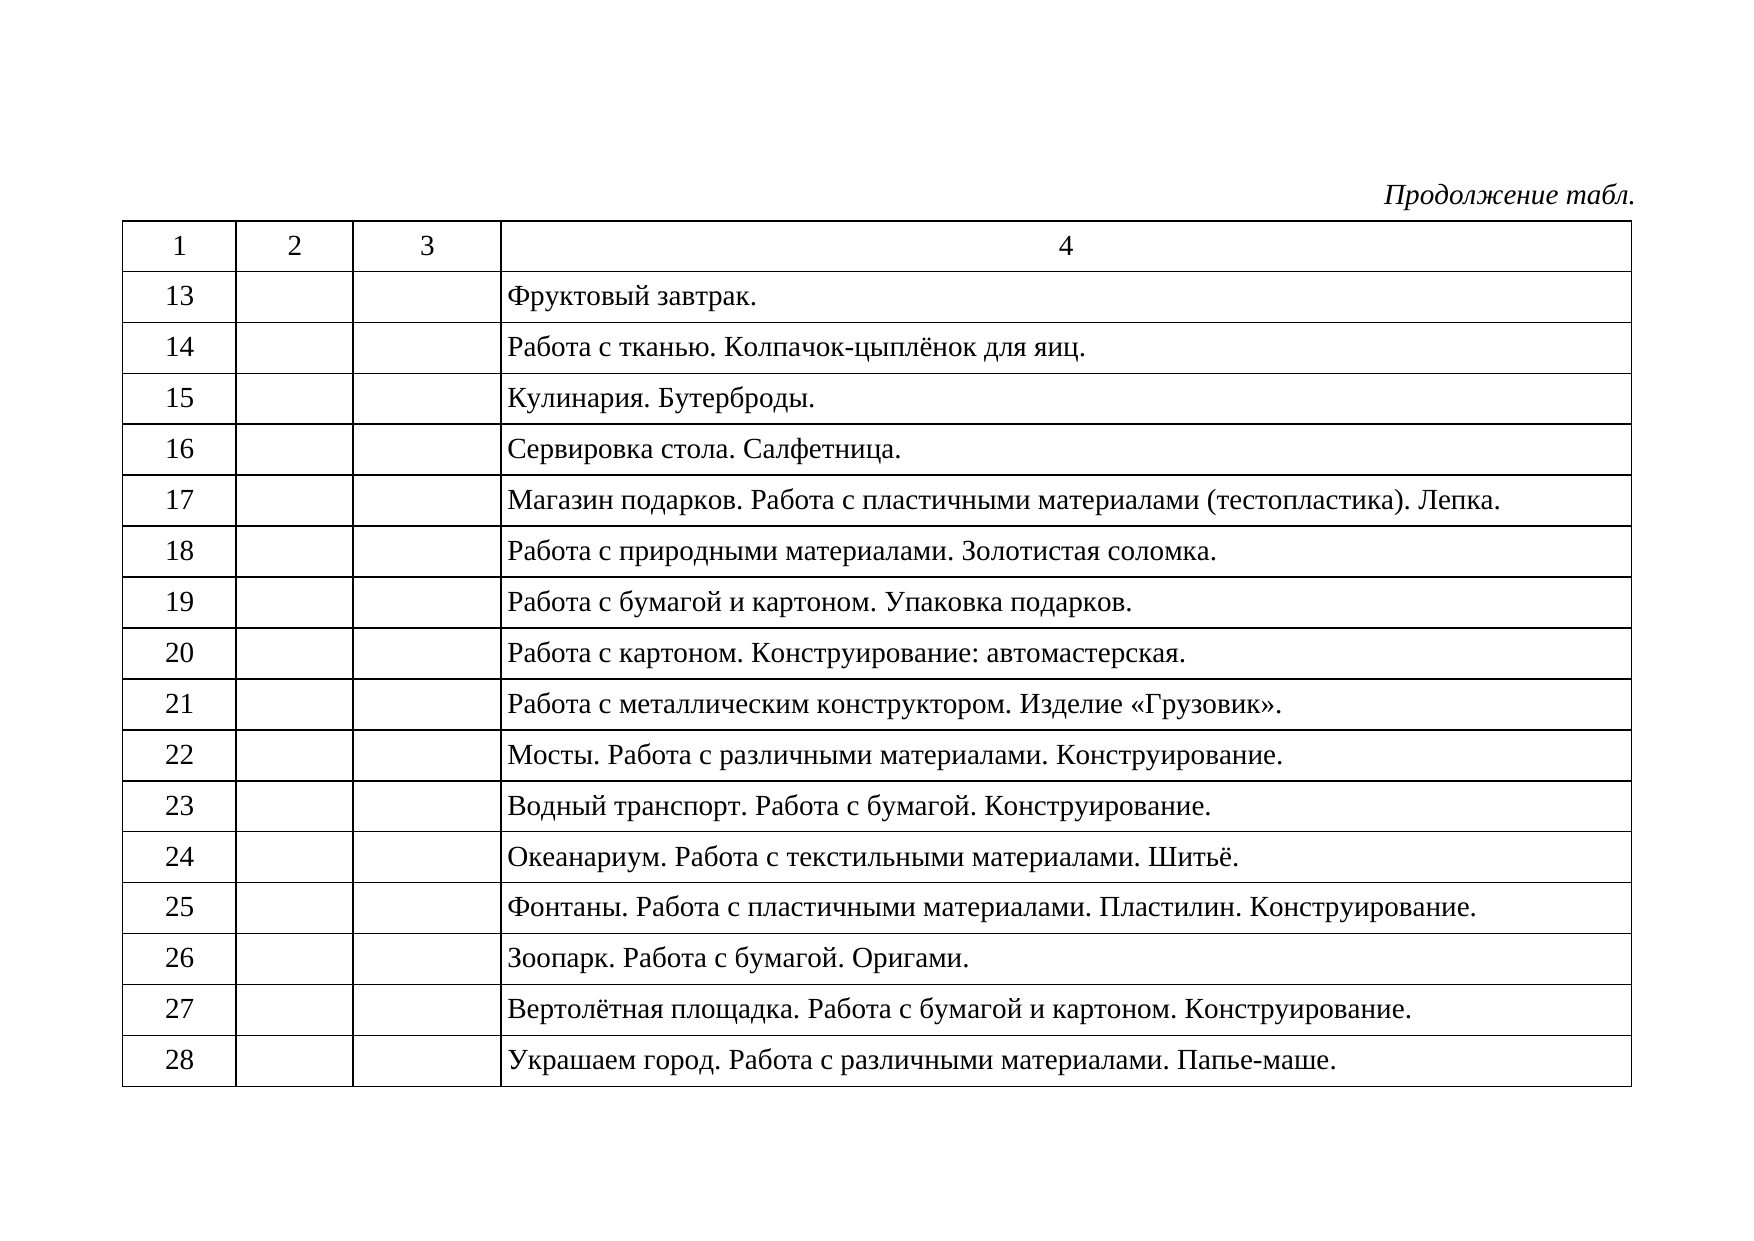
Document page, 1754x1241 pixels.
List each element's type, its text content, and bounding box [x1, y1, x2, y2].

table_cell Украшаем город. Работа с различными материалами. Папье-маше. [502, 1036, 1631, 1086]
table_cell Работа с природными материалами. Золотистая соломка. [502, 527, 1631, 576]
table_cell [354, 680, 500, 729]
table_cell Сервировка стола. Салфетница. [502, 425, 1631, 474]
table_cell [354, 425, 500, 474]
table_cell 18 [123, 527, 235, 576]
table_cell [237, 527, 352, 576]
table_cell 22 [123, 731, 235, 780]
table_cell 16 [123, 425, 235, 474]
table_cell [354, 323, 500, 372]
table_cell Кулинария. Бутерброды. [502, 374, 1631, 423]
table_cell [237, 680, 352, 729]
table_cell [237, 832, 352, 882]
table_cell Магазин подарков. Работа с пластичными материалами (тестопластика). Лепка. [502, 476, 1631, 525]
table_cell [354, 985, 500, 1034]
table_header 1 [123, 222, 235, 271]
table_cell 19 [123, 578, 235, 627]
table_header 4 [502, 222, 1631, 271]
table_cell [354, 374, 500, 423]
table_cell 13 [123, 272, 235, 321]
table_cell Работа с тканью. Колпачок-цыплёнок для яиц. [502, 323, 1631, 372]
table_cell 25 [123, 883, 235, 933]
table_cell [237, 1036, 352, 1086]
table_cell 14 [123, 323, 235, 372]
table_cell [237, 985, 352, 1034]
table_cell [354, 731, 500, 780]
table_cell [354, 629, 500, 678]
table_cell [237, 374, 352, 423]
table_cell 15 [123, 374, 235, 423]
table_cell [354, 934, 500, 984]
table_cell [354, 476, 500, 525]
table_cell 26 [123, 934, 235, 984]
table_cell Работа с металлическим конструктором. Изделие «Грузовик». [502, 680, 1631, 729]
table_cell [237, 272, 352, 321]
table_cell [354, 1036, 500, 1086]
table_cell 23 [123, 782, 235, 831]
table_cell 24 [123, 832, 235, 882]
table_cell [354, 832, 500, 882]
table_cell [354, 883, 500, 933]
table_cell [237, 883, 352, 933]
table_cell 21 [123, 680, 235, 729]
table_cell [354, 578, 500, 627]
table_cell [237, 578, 352, 627]
table_cell [237, 476, 352, 525]
table_cell 28 [123, 1036, 235, 1086]
table_cell Вертолётная площадка. Работа с бумагой и картоном. Конструирование. [502, 985, 1631, 1034]
table_header 2 [237, 222, 352, 271]
table_cell 27 [123, 985, 235, 1034]
table_cell [354, 782, 500, 831]
table_cell [237, 934, 352, 984]
table_cell [237, 323, 352, 372]
table_cell Водный транспорт. Работа с бумагой. Конструирование. [502, 782, 1631, 831]
table_cell [354, 272, 500, 321]
text Продолжение табл. [118, 177, 1636, 211]
table_cell Зоопарк. Работа с бумагой. Оригами. [502, 934, 1631, 984]
table_cell Мосты. Работа с различными материалами. Конструирование. [502, 731, 1631, 780]
table_cell 20 [123, 629, 235, 678]
table_cell [354, 527, 500, 576]
table_cell [237, 731, 352, 780]
table_cell [237, 425, 352, 474]
table_cell Работа с бумагой и картоном. Упаковка подарков. [502, 578, 1631, 627]
table_cell Океанариум. Работа с текстильными материалами. Шитьё. [502, 832, 1631, 882]
table_cell Работа с картоном. Конструирование: автомастерская. [502, 629, 1631, 678]
table_cell Фонтаны. Работа с пластичными материалами. Пластилин. Конструирование. [502, 883, 1631, 933]
table_cell Фруктовый завтрак. [502, 272, 1631, 321]
table_cell [237, 629, 352, 678]
table_cell 17 [123, 476, 235, 525]
table_cell [237, 782, 352, 831]
table_header 3 [354, 222, 500, 271]
